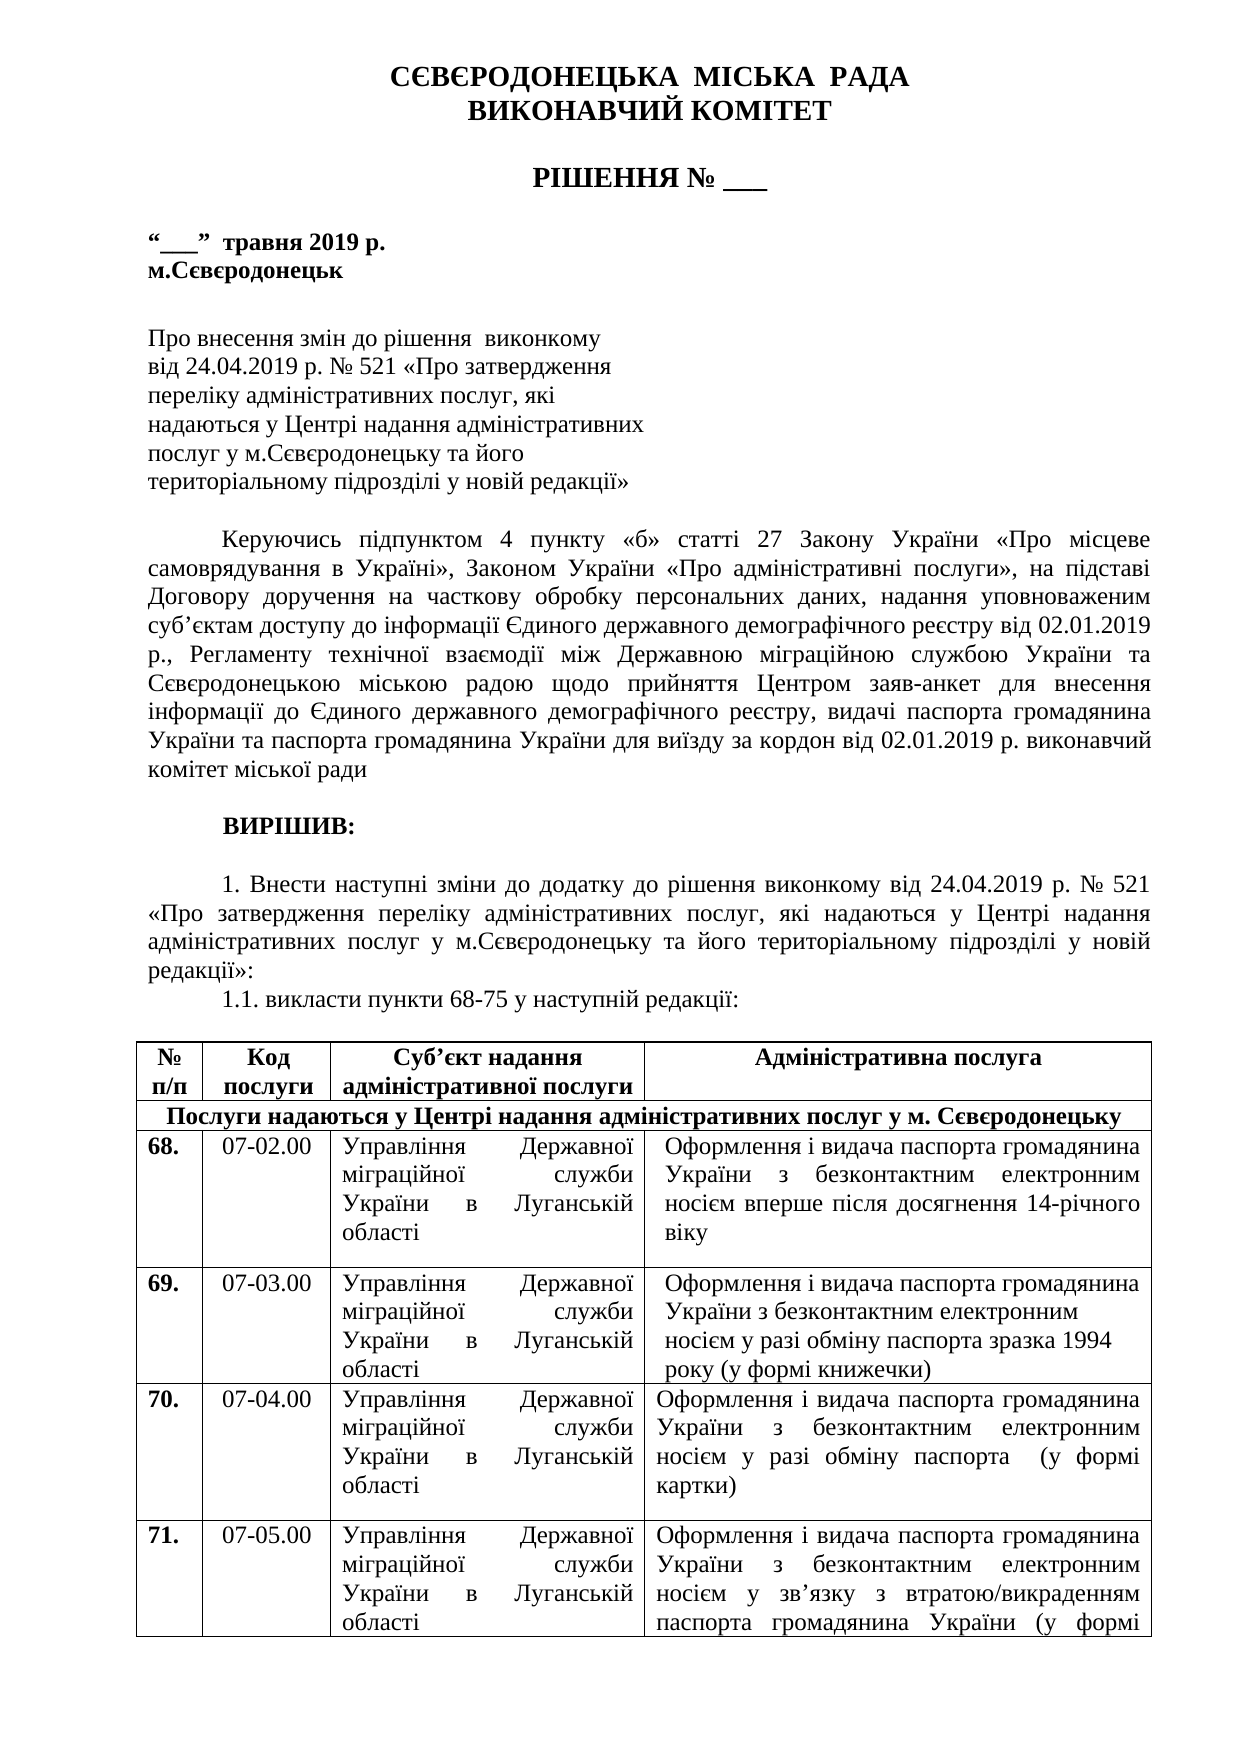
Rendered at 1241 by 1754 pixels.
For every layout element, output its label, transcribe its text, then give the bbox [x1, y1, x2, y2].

table_cell 70. [137, 1384, 202, 1519]
text 1. Внести наступні зміни до додатку до рішення виконкому від 24.04.2019 р. № 521 «Про затвердження переліку адміністративних послуг, які надаються у Центрі надання адміністративних послуг у м.Сєвєродонецьку та його територіальному підрозділі у новій редакції»: [148, 869, 1152, 984]
text РІШЕННЯ № ___ [148, 160, 1152, 193]
table_cell Оформлення і видача паспорта громадянина України з безконтактним електронним носієм вперше після досягнення 14-річного віку [645, 1131, 1151, 1267]
text переліку адміністративних послуг, які [148, 380, 1152, 409]
text CЄВЄРОДОНЕЦЬКА МІСЬКА РАДА [148, 59, 1152, 93]
text надаються у Центрі надання адміністративних [148, 409, 1152, 438]
text м.Сєвєродонецьк [148, 256, 1152, 284]
table_header Суб’єкт надання адміністративної послуги [331, 1043, 644, 1100]
table_cell 07-03.00 [203, 1268, 330, 1383]
text послуг у м.Сєвєродонецьку та його [148, 438, 1152, 466]
table_cell Послуги надаються у Центрі надання адміністративних послуг у м. Сєвєродонецьку [137, 1101, 1151, 1130]
table_cell 07-05.00 [203, 1521, 330, 1636]
text “___” травня 2019 р. [148, 227, 1152, 256]
table_header Код послуги [203, 1043, 330, 1100]
table_cell 69. [137, 1268, 202, 1383]
table_cell Оформлення і видача паспорта громадянина України з безконтактним електронним носієм у разі обміну паспорта (у формі картки) [645, 1384, 1151, 1519]
text ВИРІШИВ: [148, 811, 1152, 840]
text від 24.04.2019 р. № 521 «Про затвердження [148, 351, 1152, 380]
table_header Адміністративна послуга [645, 1043, 1151, 1100]
text 1.1. викласти пункти 68-75 у наступній редакції: [148, 984, 1152, 1013]
text Про внесення змін до рішення виконкому [148, 323, 1152, 351]
table_cell Управління Державної міграційної служби України в Луганській області [331, 1131, 644, 1267]
table_header № п/п [137, 1043, 202, 1100]
text Керуючись підпунктом 4 пункту «б» статті 27 Закону України «Про місцеве самоврядування в Україні», Законом України «Про адміністративні послуги», на підставі Договору доручення на часткову обробку персональних даних, надання уповноваженим суб’єктам доступу до інформації Єдиного державного демографічного реєстру від 02.01.2019 р., Регламенту технічної взаємодії між Державною міграційною службою України та Сєвєродонецькою міською радою щодо прийняття Центром заяв-анкет для внесення інформації до Єдиного державного демографічного реєстру, видачі паспорта громадянина України та паспорта громадянина України для виїзду за кордон від 02.01.2019 р. виконавчий комітет міської ради [148, 524, 1152, 783]
table_cell 07-04.00 [203, 1384, 330, 1519]
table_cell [645, 1521, 1151, 1636]
table_cell Оформлення і видача паспорта громадянина України з безконтактним електронним носієм у разі обміну паспорта зразка 1994 року (у формі книжечки) [645, 1268, 1151, 1383]
table_cell Управління Державної міграційної служби України в Луганській області [331, 1384, 644, 1519]
text ВИКОНАВЧИЙ КОМІТЕТ [148, 93, 1152, 126]
text територіальному підрозділі у новій редакції» [148, 466, 1152, 495]
table_cell Управління Державної міграційної служби України в Луганській області [331, 1268, 644, 1383]
table_cell 07-02.00 [203, 1131, 330, 1267]
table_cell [331, 1521, 644, 1636]
table_cell 68. [137, 1131, 202, 1267]
table_cell 71. [137, 1521, 202, 1636]
